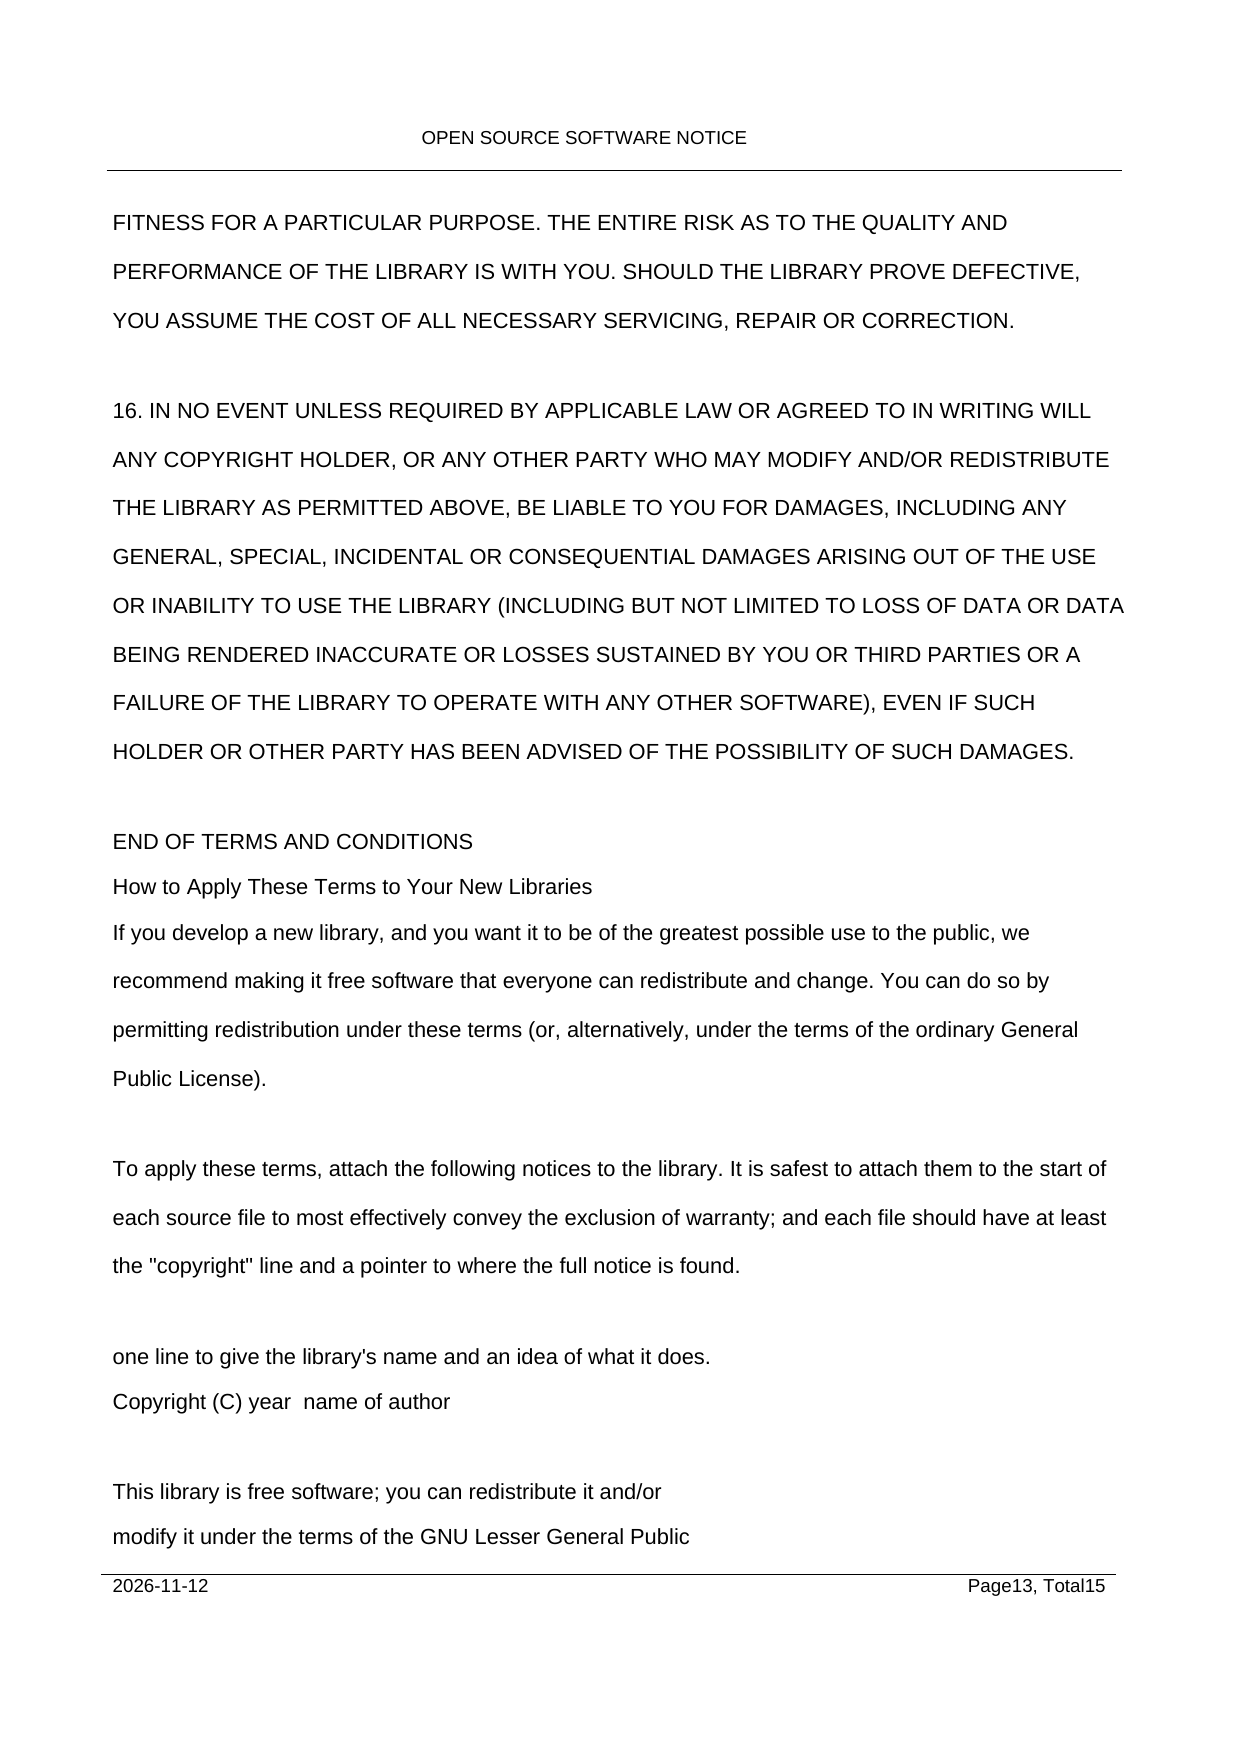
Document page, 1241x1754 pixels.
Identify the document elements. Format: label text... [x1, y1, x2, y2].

text To apply these terms, attach the following notices to the library. It is safest to attach them to the start of each source file to most effectively convey the exclusion of warranty; and each file should have at least the "copyright" line and a pointer to where the full notice is found. [112, 1152, 1128, 1282]
text modify it under the terms of the GNU Lesser General Public [112, 1520, 1128, 1553]
text 16. IN NO EVENT UNLESS REQUIRED BY APPLICABLE LAW OR AGREED TO IN WRITING WILL ANY COPYRIGHT HOLDER, OR ANY OTHER PARTY WHO MAY MODIFY AND/OR REDISTRIBUTE THE LIBRARY AS PERMITTED ABOVE, BE LIABLE TO YOU FOR DAMAGES, INCLUDING ANY GENERAL, SPECIAL, INCIDENTAL OR CONSEQUENTIAL DAMAGES ARISING OUT OF THE USE OR INABILITY TO USE THE LIBRARY (INCLUDING BUT NOT LIMITED TO LOSS OF DATA OR DATA BEING RENDERED INACCURATE OR LOSSES SUSTAINED BY YOU OR THIRD PARTIES OR A FAILURE OF THE LIBRARY TO OPERATE WITH ANY OTHER SOFTWARE), EVEN IF SUCH HOLDER OR OTHER PARTY HAS BEEN ADVISED OF THE POSSIBILITY OF SUCH DAMAGES. [112, 394, 1128, 768]
text Copyright (C) year name of author [112, 1385, 1128, 1417]
text END OF TERMS AND CONDITIONS [112, 826, 1128, 858]
text If you develop a new library, and you want it to be of the greatest possible use to the public, we recommend making it free software that everyone can redistribute and change. You can do so by permitting redistribution under these terms (or, alternatively, under the terms of the ordinary General Public License). [112, 916, 1128, 1094]
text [112, 206, 1128, 336]
text This library is free software; you can redistribute it and/or [112, 1475, 1128, 1508]
text one line to give the library's name and an idea of what it does. [112, 1340, 1128, 1372]
text How to Apply These Terms to Your New Libraries [112, 871, 1128, 903]
